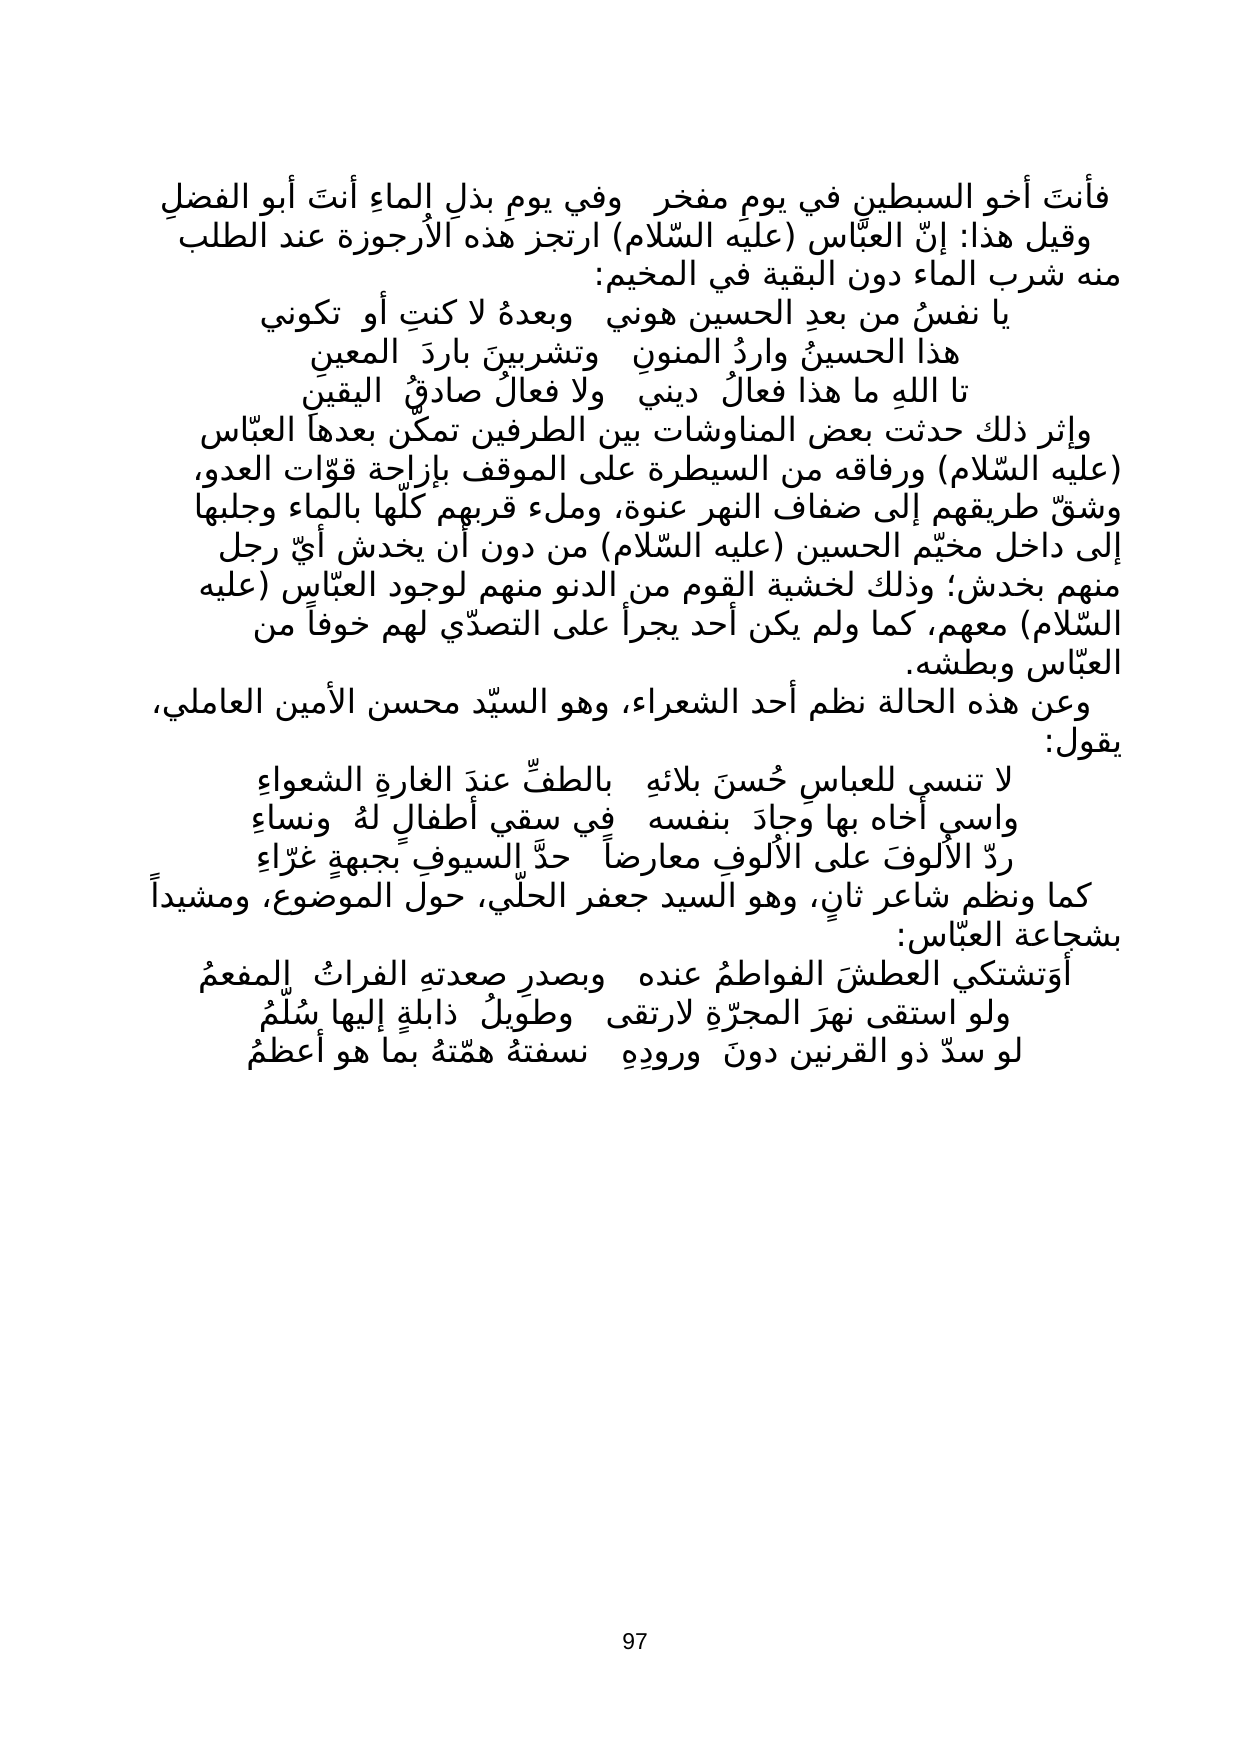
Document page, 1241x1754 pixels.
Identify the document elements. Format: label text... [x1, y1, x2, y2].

text وعن هذه الحالة نظم أحد الشعراء، وهو السيّد محسن الأمين العاملي، يقول: [148, 682, 1122, 760]
text أوَتشتكي العطشَ الفواطمُ عنده وبصدرِ صعدتهِ الفراتُ المفعمُ [148, 954, 1122, 993]
text ولو استقى نهرَ المجرّةِ لارتقى وطويلُ ذابلةٍ إليها سُلّمُ [148, 993, 1122, 1032]
text واسى أخاه بها وجادَ بنفسه في سقي أطفالٍ لهُ ونساءِ [148, 799, 1122, 838]
text تا اللهِ ما هذا فعالُ ديني ولا فعالُ صادقُ اليقينِ [148, 371, 1122, 410]
text يا نفسُ من بعدِ الحسين هوني وبعدهُ لا كنتِ أو تكوني [148, 294, 1122, 333]
text هذا الحسينُ واردُ المنونِ وتشربينَ باردَ المعينِ [148, 333, 1122, 371]
text فأنتَ أخو السبطينِ في يومِ مفخر وفي يومِ بذلِ الماءِ أنتَ أبو الفضلِ [148, 177, 1122, 216]
text وإثر ذلك حدثت بعض المناوشات بين الطرفين تمكّن بعدها العبّاس (عليه السّلام) ورفاقه من السيطرة على الموقف بإزاحة قوّات العدو، وشقّ طريقهم إلى ضفاف النهر عنوة، وملء قربهم كلّها بالماء وجلبها إلى داخل مخيّم الحسين (عليه السّلام) من دون أن يخدش أيّ رجل منهم بخدش؛ وذلك لخشية القوم من الدنو منهم لوجود العبّاس (عليه السّلام) معهم، كما ولم يكن أحد يجرأ على التصدّي لهم خوفاً من العبّاس وبطشه. [148, 410, 1122, 682]
text لا تنسى للعباسِ حُسنَ بلائهِ بالطفِّ عندَ الغارةِ الشعواءِ [148, 760, 1122, 799]
text كما ونظم شاعر ثانٍ، وهو السيد جعفر الحلّي، حول الموضوع، ومشيداً بشجاعة العبّاس: [148, 877, 1122, 954]
text وقيل هذا: إنّ العبّاس (عليه السّلام) ارتجز هذه الاُرجوزة عند الطلب منه شرب الماء دون البقية في المخيم: [148, 216, 1122, 294]
text ردّ الاُلوفَ على الاُلوفِ معارضاً حدَّ السيوفِ بجبهةٍ غرّاءِ [148, 838, 1122, 877]
text لو سدّ ذو القرنين دونَ ورودِهِ نسفتهُ همّتهُ بما هو أعظمُ [148, 1032, 1122, 1071]
